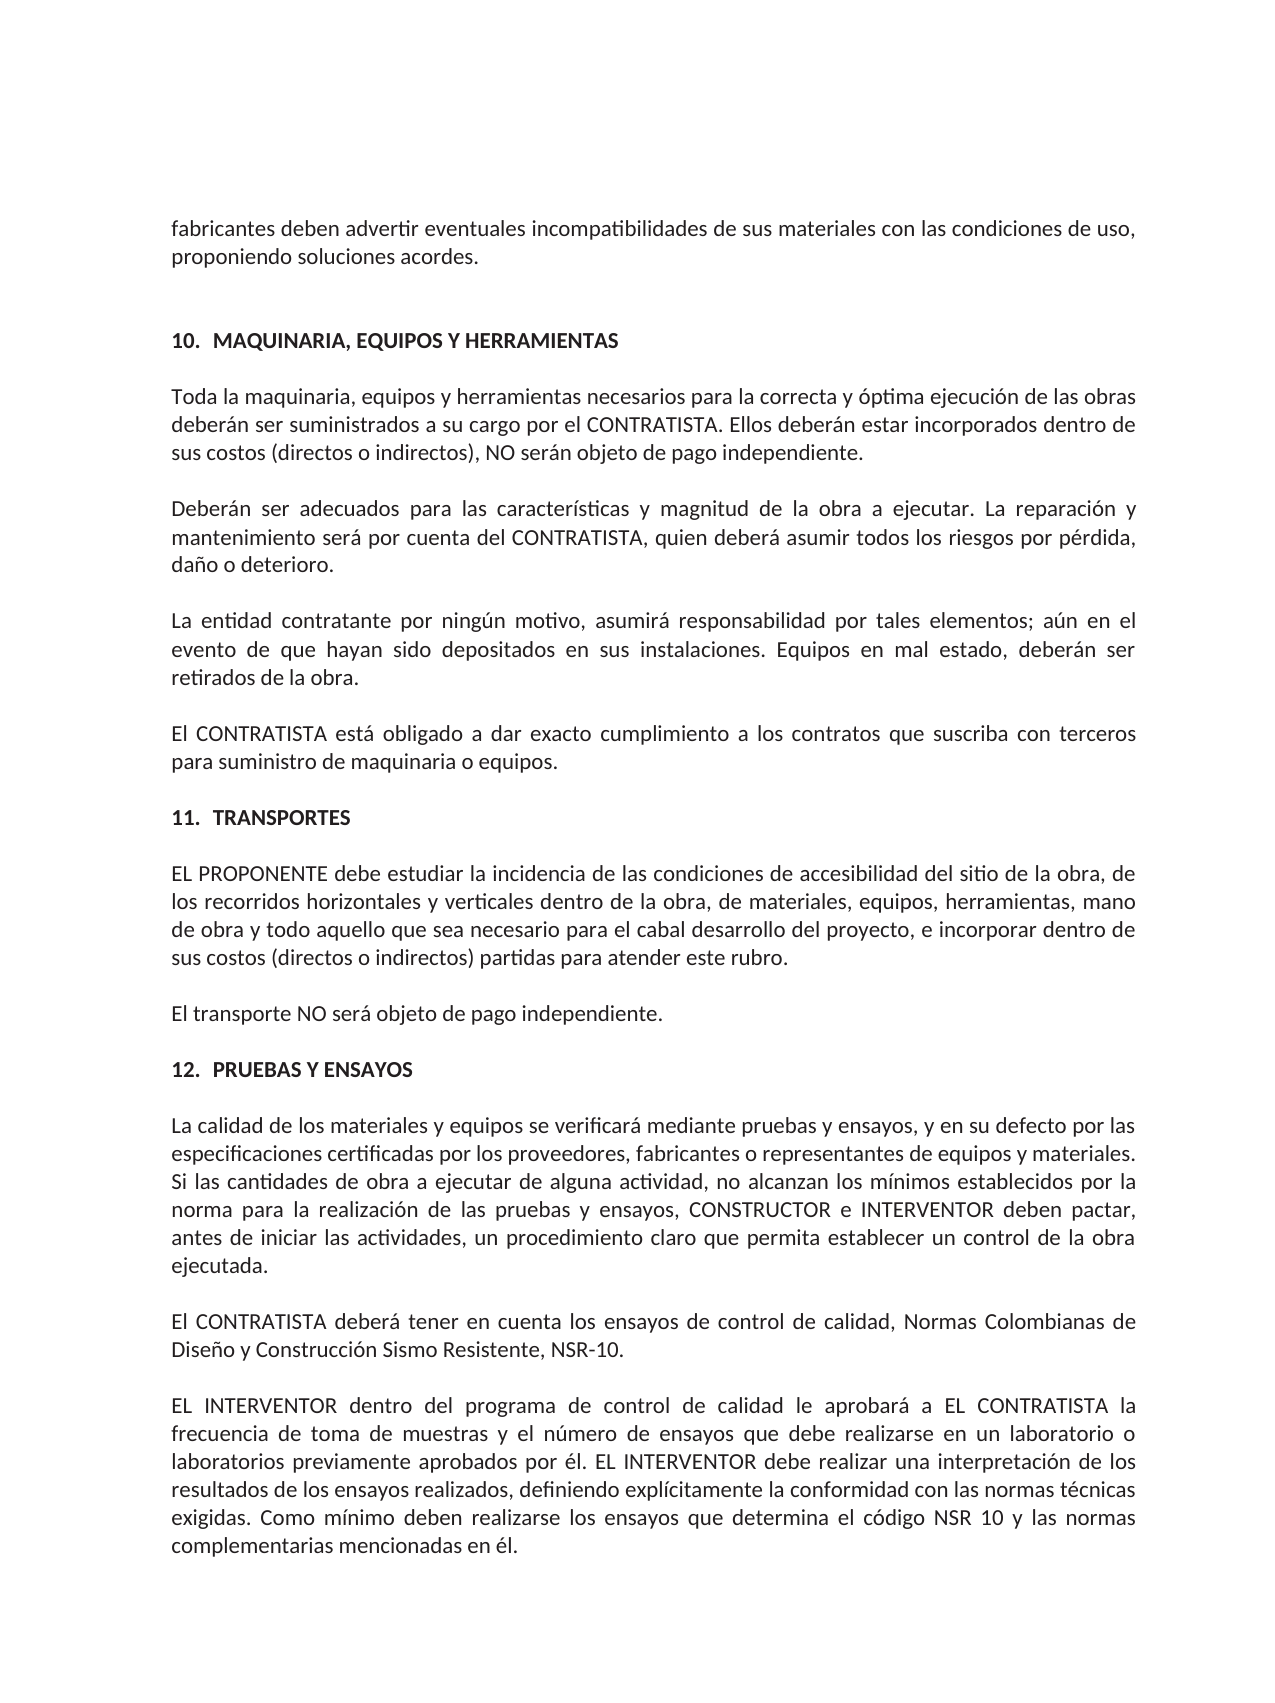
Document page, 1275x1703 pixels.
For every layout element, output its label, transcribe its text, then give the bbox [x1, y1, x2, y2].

text El CONTRATISTA está obligado a dar exacto cumplimiento a los contratos que suscriba con terceros para suministro de maquinaria o equipos. [171, 719, 1138, 775]
text Si las cantidades de obra a ejecutar de alguna actividad, no alcanzan los mínimos establecidos por la norma para la realización de las pruebas y ensayos, CONSTRUCTOR e INTERVENTOR deben pactar, antes de iniciar las actividades, un procedimiento claro que permita establecer un control de la obra ejecutada. [171, 1167, 1138, 1279]
list PRUEBAS Y ENSAYOS [171, 1055, 1138, 1083]
text La entidad contratante por ningún motivo, asumirá responsabilidad por tales elementos; aún en el evento de que hayan sido depositados en sus instalaciones. Equipos en mal estado, deberán ser retirados de la obra. [171, 607, 1138, 691]
text El CONTRATISTA deberá tener en cuenta los ensayos de control de calidad, Normas Colombianas de Diseño y Construcción Sismo Resistente, NSR-10. [171, 1307, 1138, 1363]
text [171, 214, 1138, 270]
text Deberán ser adecuados para las características y magnitud de la obra a ejecutar. La reparación y mantenimiento será por cuenta del CONTRATISTA, quien deberá asumir todos los riesgos por pérdida, daño o deterioro. [171, 494, 1138, 579]
text EL INTERVENTOR dentro del programa de control de calidad le aprobará a EL CONTRATISTA la frecuencia de toma de muestras y el número de ensayos que debe realizarse en un laboratorio o laboratorios previamente aprobados por él. EL INTERVENTOR debe realizar una interpretación de los resultados de los ensayos realizados, definiendo explícitamente la conformidad con las normas técnicas exigidas. Como mínimo deben realizarse los ensayos que determina el código NSR 10 y las normas complementarias mencionadas en él. [171, 1391, 1138, 1559]
text Toda la maquinaria, equipos y herramientas necesarios para la correcta y óptima ejecución de las obras deberán ser suministrados a su cargo por el CONTRATISTA. Ellos deberán estar incorporados dentro de sus costos (directos o indirectos), NO serán objeto de pago independiente. [171, 382, 1138, 467]
list TRANSPORTES [171, 803, 1138, 831]
list MAQUINARIA, EQUIPOS Y HERRAMIENTAS [171, 326, 1138, 354]
text El transporte NO será objeto de pago independiente. [171, 999, 1138, 1027]
text La calidad de los materiales y equipos se verificará mediante pruebas y ensayos, y en su defecto por las especificaciones certificadas por los proveedores, fabricantes o representantes de equipos y materiales. [171, 1111, 1138, 1167]
text EL PROPONENTE debe estudiar la incidencia de las condiciones de accesibilidad del sitio de la obra, de los recorridos horizontales y verticales dentro de la obra, de materiales, equipos, herramientas, mano de obra y todo aquello que sea necesario para el cabal desarrollo del proyecto, e incorporar dentro de sus costos (directos o indirectos) partidas para atender este rubro. [171, 859, 1138, 971]
